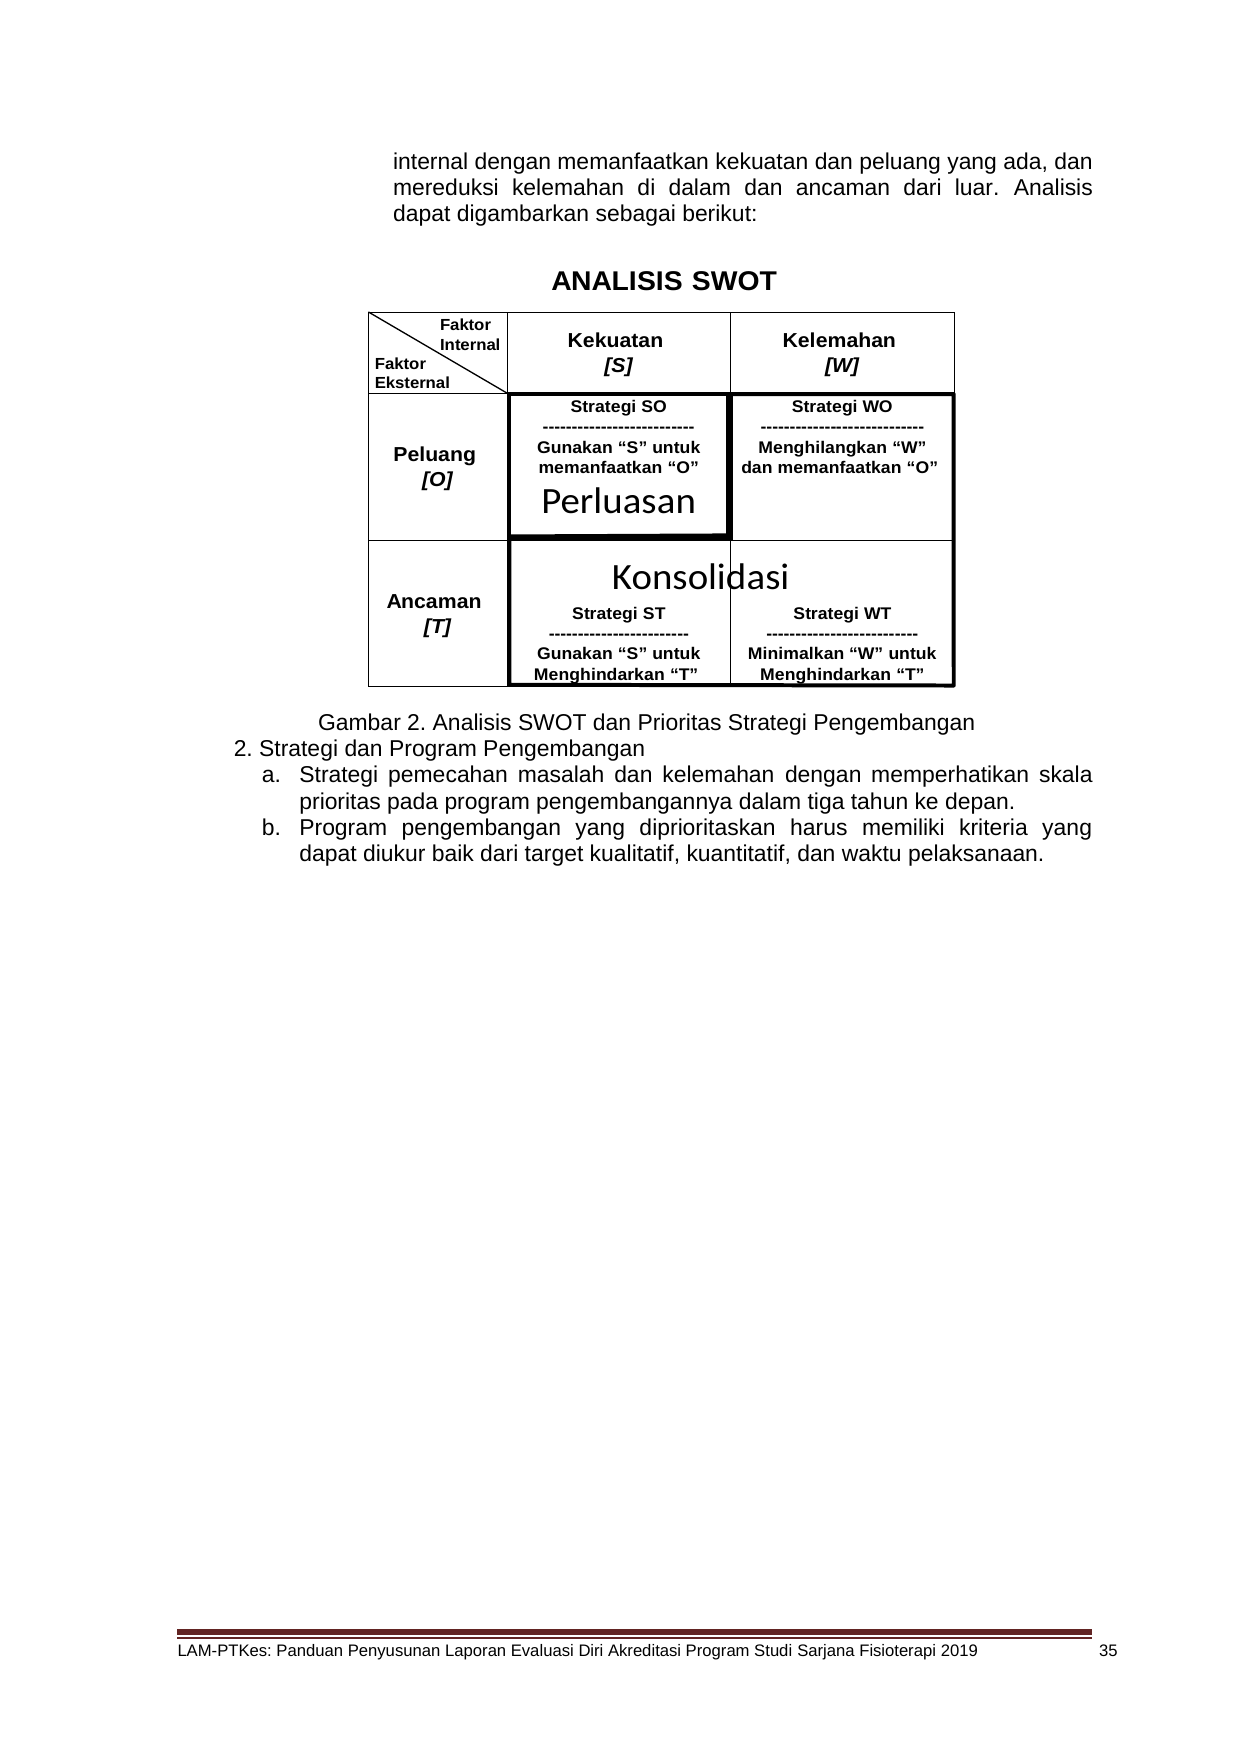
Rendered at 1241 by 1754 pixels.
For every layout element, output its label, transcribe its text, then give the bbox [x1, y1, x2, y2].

list Strategi pemecahan masalah dan kelemahan dengan memperhatikan skala prioritas pada program pengembangannya dalam tiga tahun ke depan. [262, 761, 1092, 814]
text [393, 148, 1092, 227]
list Program pengembangan yang diprioritaskan harus memiliki kriteria yang dapat diukur baik dari target kualitatif, kuantitatif, dan waktu pelaksanaan. [262, 814, 1092, 867]
text Gambar 2. Analisis SWOT dan Prioritas Strategi Pengembangan [318, 709, 1092, 735]
subtitle 2. Strategi dan Program Pengembangan [177, 735, 1092, 761]
